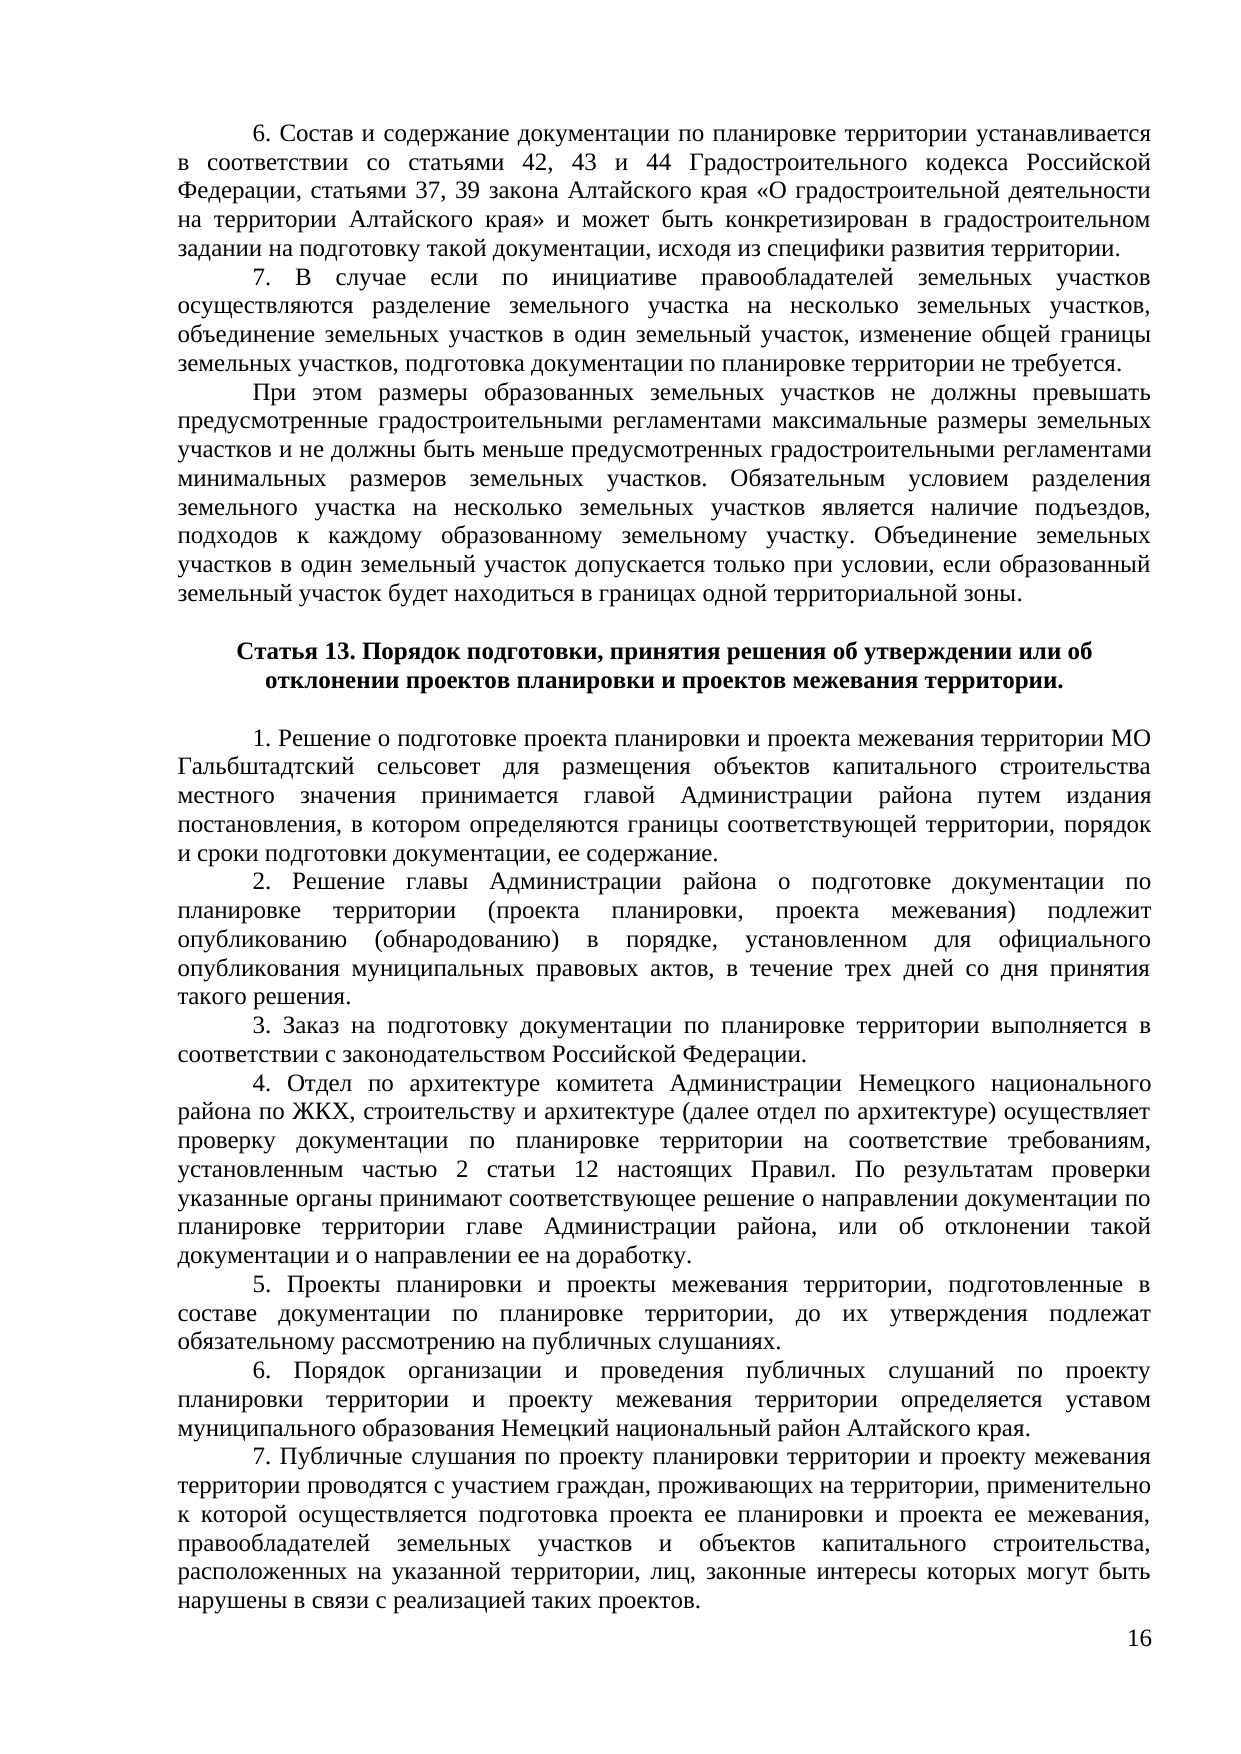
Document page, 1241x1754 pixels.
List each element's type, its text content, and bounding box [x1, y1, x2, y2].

text 5. Проекты планировки и проекты межевания территории, подготовленные в составе документации по планировке территории, до их утверждения подлежат обязательному рассмотрению на публичных слушаниях. [177, 1269, 1152, 1355]
text 7. В случае если по инициативе правообладателей земельных участков осуществляются разделение земельного участка на несколько земельных участков, объединение земельных участков в один земельный участок, изменение общей границы земельных участков, подготовка документации по планировке территории не требуется. [177, 262, 1152, 377]
text 6. Порядок организации и проведения публичных слушаний по проекту планировки территории и проекту межевания территории определяется уставом муниципального образования Немецкий национальный район Алтайского края. [177, 1355, 1152, 1441]
text 1. Решение о подготовке проекта планировки и проекта межевания территории МО Гальбштадтский сельсовет для размещения объектов капитального строительства местного значения принимается главой Администрации района путем издания постановления, в котором определяются границы соответствующей территории, порядок и сроки подготовки документации, ее содержание. [177, 723, 1152, 866]
text 7. Публичные слушания по проекту планировки территории и проекту межевания территории проводятся с участием граждан, проживающих на территории, применительно к которой осуществляется подготовка проекта ее планировки и проекта ее межевания, правообладателей земельных участков и объектов капитального строительства, расположенных на указанной территории, лиц, законные интересы которых могут быть нарушены в связи с реализацией таких проектов. [177, 1441, 1152, 1614]
text 6. Состав и содержание документации по планировке территории устанавливается в соответствии со статьями 42, 43 и 44 Градостроительного кодекса Российской Федерации, статьями 37, 39 закона Алтайского края «О градостроительной деятельности на территории Алтайского края» и может быть конкретизирован в градостроительном задании на подготовку такой документации, исходя из специфики развития территории. [177, 118, 1152, 262]
text 3. Заказ на подготовку документации по планировке территории выполняется в соответствии с законодательством Российской Федерации. [177, 1010, 1152, 1068]
text 4. Отдел по архитектуре комитета Администрации Немецкого национального района по ЖКХ, строительству и архитектуре (далее отдел по архитектуре) осуществляет проверку документации по планировке территории на соответствие требованиям, установленным частью 2 статьи 12 настоящих Правил. По результатам проверки указанные органы принимают соответствующее решение о направлении документации по планировке территории главе Администрации района, или об отклонении такой документации и о направлении ее на доработку. [177, 1068, 1152, 1269]
text При этом размеры образованных земельных участков не должны превышать предусмотренные градостроительными регламентами максимальные размеры земельных участков и не должны быть меньше предусмотренных градостроительными регламентами минимальных размеров земельных участков. Обязательным условием разделения земельного участка на несколько земельных участков является наличие подъездов, подходов к каждому образованному земельному участку. Объединение земельных участков в один земельный участок допускается только при условии, если образованный земельный участок будет находиться в границах одной территориальной зоны. [177, 377, 1152, 607]
text 2. Решение главы Администрации района о подготовке документации по планировке территории (проекта планировки, проекта межевания) подлежит опубликованию (обнародованию) в порядке, установленном для официального опубликования муниципальных правовых актов, в течение трех дней со дня принятия такого решения. [177, 866, 1152, 1010]
text Статья 13. Порядок подготовки, принятия решения об утверждении или об отклонении проектов планировки и проектов межевания территории. [177, 636, 1152, 693]
